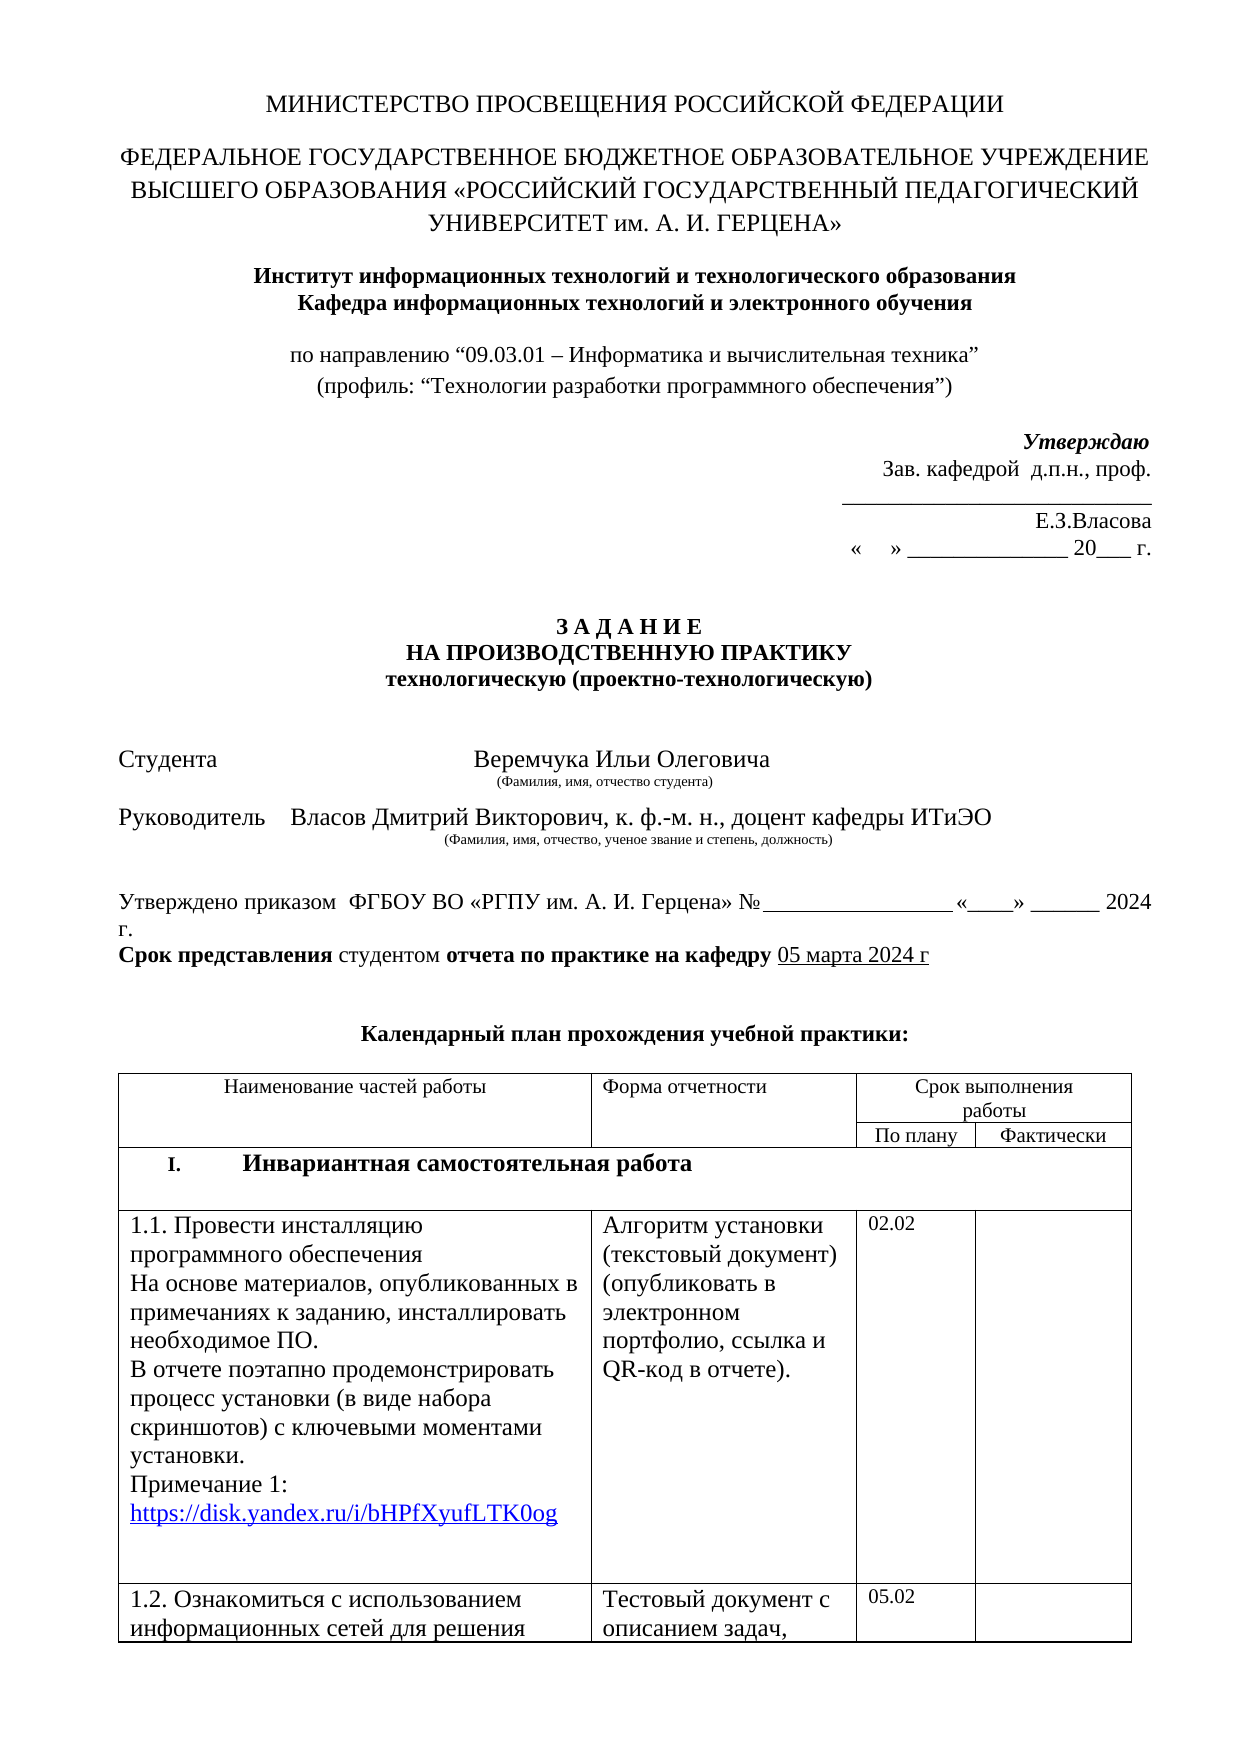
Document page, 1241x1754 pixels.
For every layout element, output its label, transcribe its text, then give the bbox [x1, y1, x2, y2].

text (профиль: “Технологии разработки программного обеспечения”) [118, 372, 1152, 398]
table_header Срок выполнения работы [857, 1074, 1131, 1122]
table_cell [976, 1211, 1131, 1583]
text Календарный план прохождения учебной практики: [118, 1020, 1152, 1046]
table_cell 1.1. Провести инсталляцию программного обеспечения На основе материалов, опубликованных в примечаниях к заданию, инсталлировать необходимое ПО. В отчете поэтапно продемонстрировать процесс установки (в виде набора скриншотов) с ключевыми моментами установки. Примечание 1: https://disk.yandex.ru/i/bHPfXyufLTK0og [119, 1211, 591, 1583]
text Утверждаю [62, 428, 1152, 454]
text (Фамилия, имя, отчество, ученое звание и степень, должность) [118, 831, 1152, 859]
text Руководитель Власов Дмитрий Викторович, к. ф.-м. н., доцент кафедры ИТиЭО [118, 802, 1152, 831]
table_cell Инвариантная самостоятельная работа [119, 1148, 1131, 1209]
table_header Форма отчетности [592, 1074, 856, 1147]
text « » ______________ 20___ г. [62, 534, 1152, 560]
text Зав. кафедрой д.п.н., проф. [62, 454, 1152, 481]
text (Фамилия, имя, отчество студента) [418, 773, 1152, 802]
table_cell [976, 1584, 1131, 1641]
text ФЕДЕРАЛЬНОЕ ГОСУДАРСТВЕННОЕ БЮДЖЕТНОЕ ОБРАЗОВАТЕЛЬНОЕ УЧРЕЖДЕНИЕ ВЫСШЕГО ОБРАЗОВАНИЯ «РОССИЙСКИЙ ГОСУДАРСТВЕННЫЙ ПЕДАГОГИЧЕСКИЙ УНИВЕРСИТЕТ им. А. И. ГЕРЦЕНА» [118, 142, 1152, 237]
text Кафедра информационных технологий и электронного обучения [118, 289, 1152, 315]
table_cell Фактически [976, 1123, 1131, 1147]
text НА ПРОИЗВОДСТВЕННУЮ ПРАКТИКУ [62, 639, 1152, 665]
text технологическую (проектно-технологическую) [62, 665, 1152, 692]
table_cell 05.02 [857, 1584, 975, 1641]
text по направлению “09.03.01 – Информатика и вычислительная техника” [118, 341, 1152, 368]
text Студента Веремчука Ильи Олеговича [118, 744, 1152, 773]
text Утверждено приказом ФГБОУ ВО «РГПУ им. А. И. Герцена» № «____» ______ 2024 г. [118, 888, 1152, 941]
text Срок представления студентом отчета по практике на кафедру 05 марта 2024 г [118, 941, 1152, 967]
table_cell 02.02 [857, 1211, 975, 1583]
text Институт информационных технологий и технологического образования [118, 262, 1152, 289]
table_cell По плану [857, 1123, 975, 1147]
table_cell Алгоритм установки (текстовый документ) (опубликовать в электронном портфолио, ссылка и QR-код в отчете). [592, 1211, 856, 1583]
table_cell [119, 1584, 591, 1641]
text З А Д А Н И Е [62, 613, 1152, 639]
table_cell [592, 1584, 856, 1641]
text ___________________________ [62, 481, 1152, 507]
table_header Наименование частей работы [119, 1074, 591, 1147]
text Е.З.Власова [62, 507, 1152, 534]
text МИНИСТЕРСТВО ПРОСВЕЩЕНИЯ РОССИЙСКОЙ ФЕДЕРАЦИИ [118, 89, 1152, 117]
